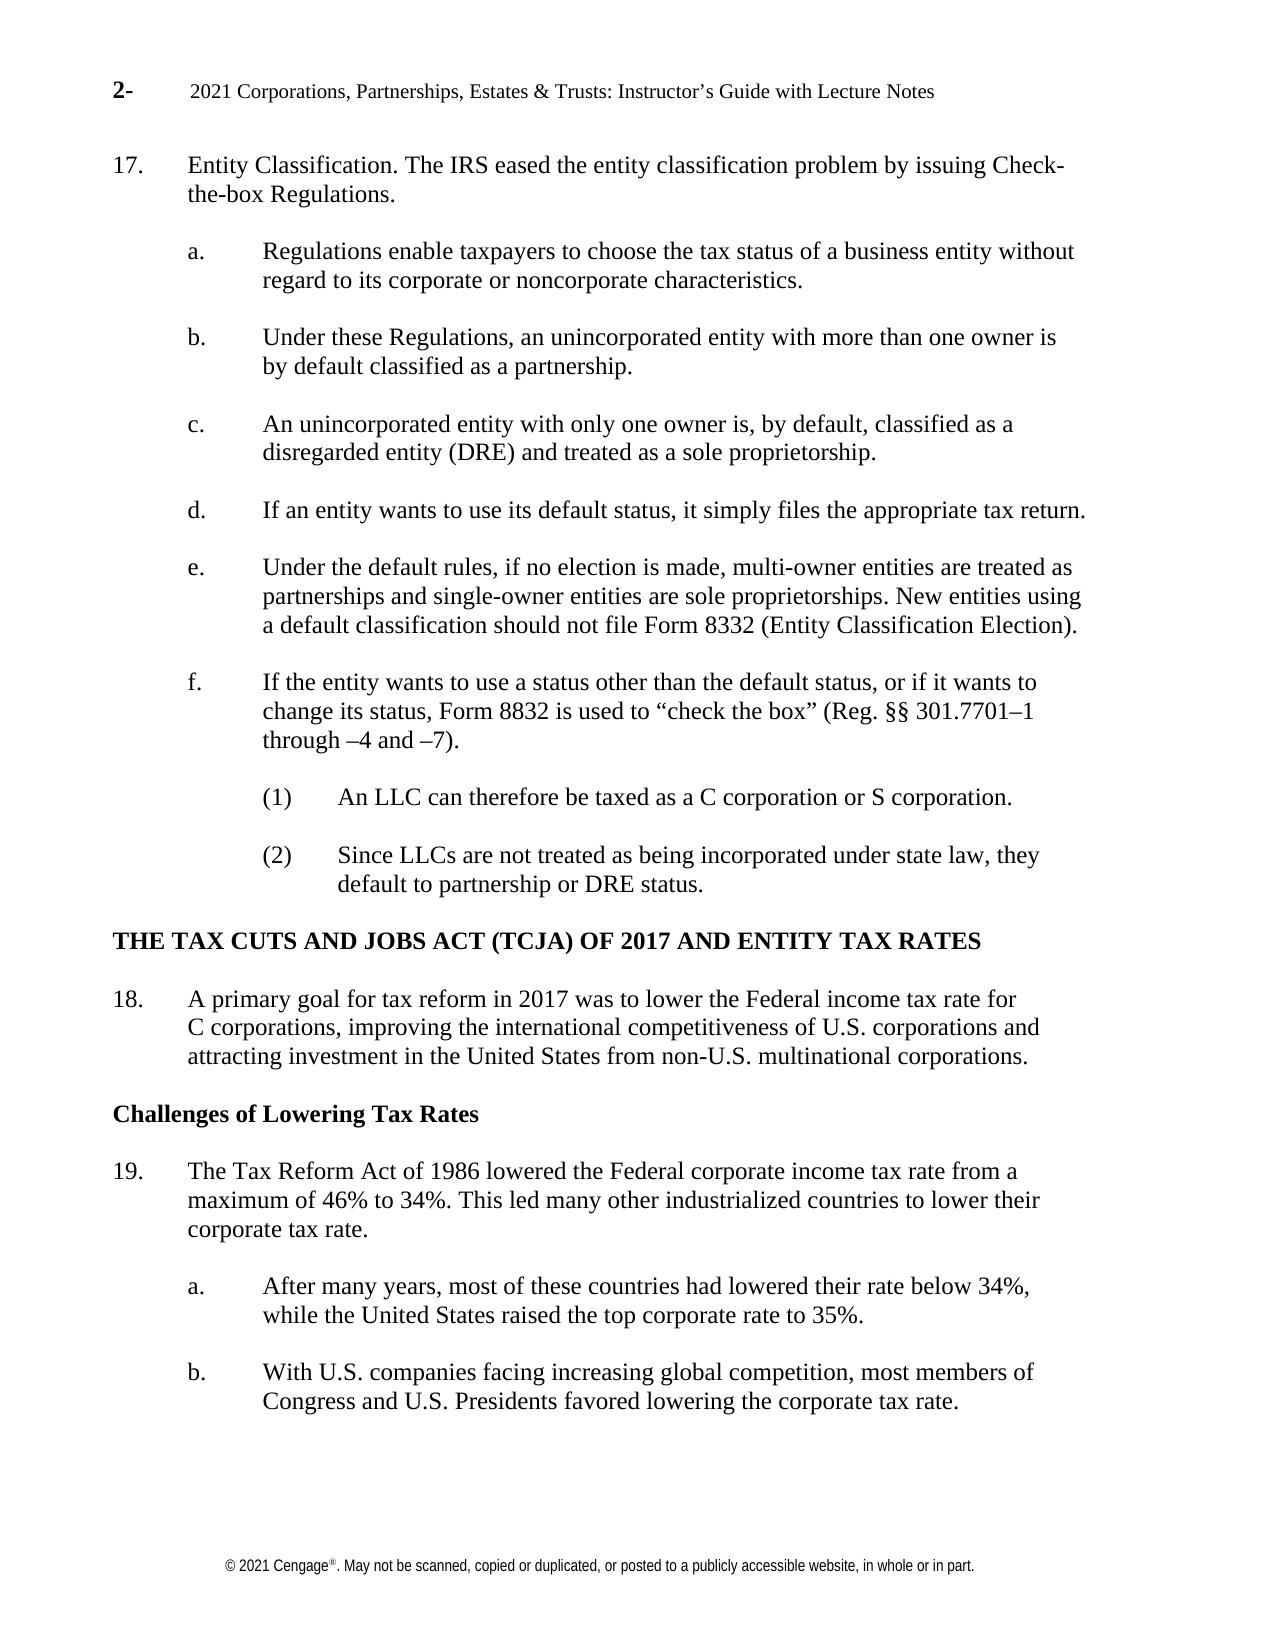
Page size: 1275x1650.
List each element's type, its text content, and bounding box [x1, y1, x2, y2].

list If the entity wants to use a status other than the default status, or if it wants to change its status, Form 8832 is used to “check the box” (Reg. §§ 301.7701–1 through –4 and –7). [187, 667, 1087, 754]
list Regulations enable taxpayers to choose the tax status of a business entity without regard to its corporate or noncorporate characteristics. [187, 236, 1087, 294]
text b. With U.S. companies facing increasing global competition, most members of Congress and U.S. Presidents favored lowering the corporate tax rate. [187, 1357, 1087, 1415]
text 18. A primary goal for tax reform in 2017 was to lower the Federal income tax rate for C corporations, improving the international competitiveness of U.S. corporations and attracting investment in the United States from non-U.S. multinational corporations. [112, 984, 1087, 1070]
text Challenges of Lowering Tax Rates [112, 1099, 1087, 1127]
list An LLC can therefore be taxed as a C corporation or S corporation. [262, 782, 1087, 811]
text 19. The Tax Reform Act of 1986 lowered the Federal corporate income tax rate from a maximum of 46% to 34%. This led many other industrialized countries to lower their corporate tax rate. [112, 1156, 1087, 1242]
text 17. Entity Classification. The IRS eased the entity classification problem by issuing Check-the-box Regulations. [112, 150, 1087, 207]
text THE TAX CUTS AND JOBS ACT (TCJA) OF 2017 AND ENTITY TAX RATES [112, 926, 1087, 955]
list An unincorporated entity with only one owner is, by default, classified as a disregarded entity (DRE) and treated as a sole proprietorship. [187, 409, 1087, 466]
list Since LLCs are not treated as being incorporated under state law, they default to partnership or DRE status. [262, 840, 1087, 897]
list Under the default rules, if no election is made, multi-owner entities are treated as partnerships and single-owner entities are sole proprietorships. New entities using a default classification should not file Form 8332 (Entity Classification Election). [187, 552, 1087, 639]
list Under these Regulations, an unincorporated entity with more than one owner is by default classified as a partnership. [187, 322, 1087, 380]
list If an entity wants to use its default status, it simply files the appropriate tax return. [187, 495, 1087, 524]
text a. After many years, most of these countries had lowered their rate below 34%, while the United States raised the top corporate rate to 35%. [187, 1271, 1087, 1329]
